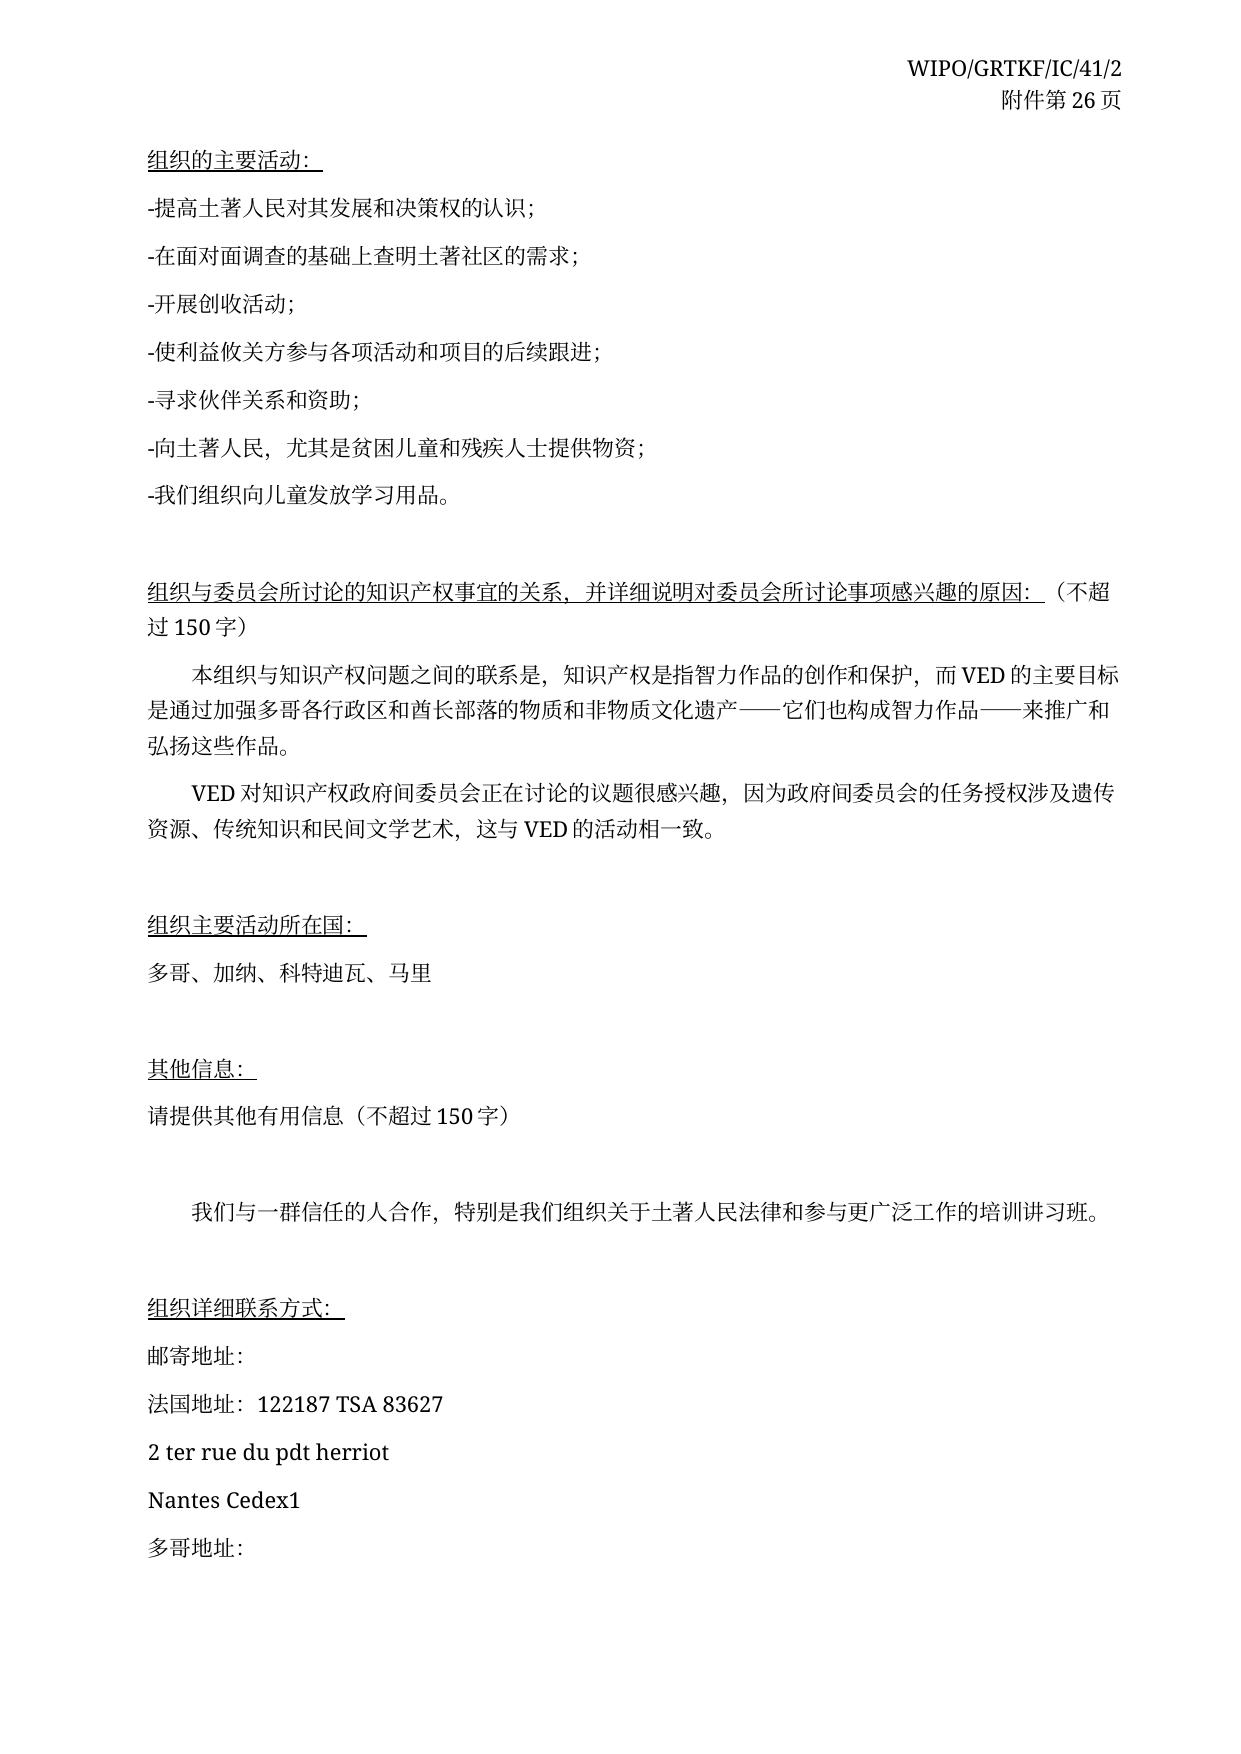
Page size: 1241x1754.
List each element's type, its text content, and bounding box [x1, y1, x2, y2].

text -在面对面调查的基础上查明土著社区的需求； [148, 235, 1122, 271]
text -开展创收活动； [148, 283, 1122, 319]
text -提高土著人民对其发展和决策权的认识； [148, 187, 1122, 223]
text -寻求伙伴关系和资助； [148, 379, 1122, 414]
text 组织与委员会所讨论的知识产权事宜的关系，并详细说明对委员会所讨论事项感兴趣的原因：（不超过150字） [148, 571, 1122, 642]
text 请提供其他有用信息（不超过150字） [148, 1096, 1122, 1131]
text 邮寄地址： [148, 1335, 1122, 1371]
text -我们组织向儿童发放学习用品。 [148, 475, 1122, 510]
text 多哥地址： [148, 1527, 1122, 1562]
text 组织的主要活动： [148, 139, 1122, 175]
text Nantes Cedex1 [148, 1479, 1122, 1514]
text -向土著人民，尤其是贫困儿童和残疾人士提供物资； [148, 427, 1122, 462]
text 组织详细联系方式： [148, 1287, 1122, 1323]
text 我们与一群信任的人合作，特别是我们组织关于土著人民法律和参与更广泛工作的培训讲习班。 [148, 1192, 1122, 1227]
text 本组织与知识产权问题之间的联系是，知识产权是指智力作品的创作和保护，而VED的主要目标是通过加强多哥各行政区和酋长部落的物质和非物质文化遗产——它们也构成智力作品——来推广和弘扬这些作品。 [148, 654, 1122, 760]
text 2 ter rue du pdt herriot [148, 1431, 1122, 1467]
text -使利益攸关方参与各项活动和项目的后续跟进； [148, 331, 1122, 367]
text 多哥、加纳、科特迪瓦、马里 [148, 952, 1122, 987]
text 其他信息： [148, 1048, 1122, 1083]
text VED对知识产权政府间委员会正在讨论的议题很感兴趣，因为政府间委员会的任务授权涉及遗传资源、传统知识和民间文学艺术，这与VED的活动相一致。 [148, 773, 1122, 844]
text 组织主要活动所在国： [148, 904, 1122, 939]
text 法国地址：122187 TSA 83627 [148, 1383, 1122, 1419]
